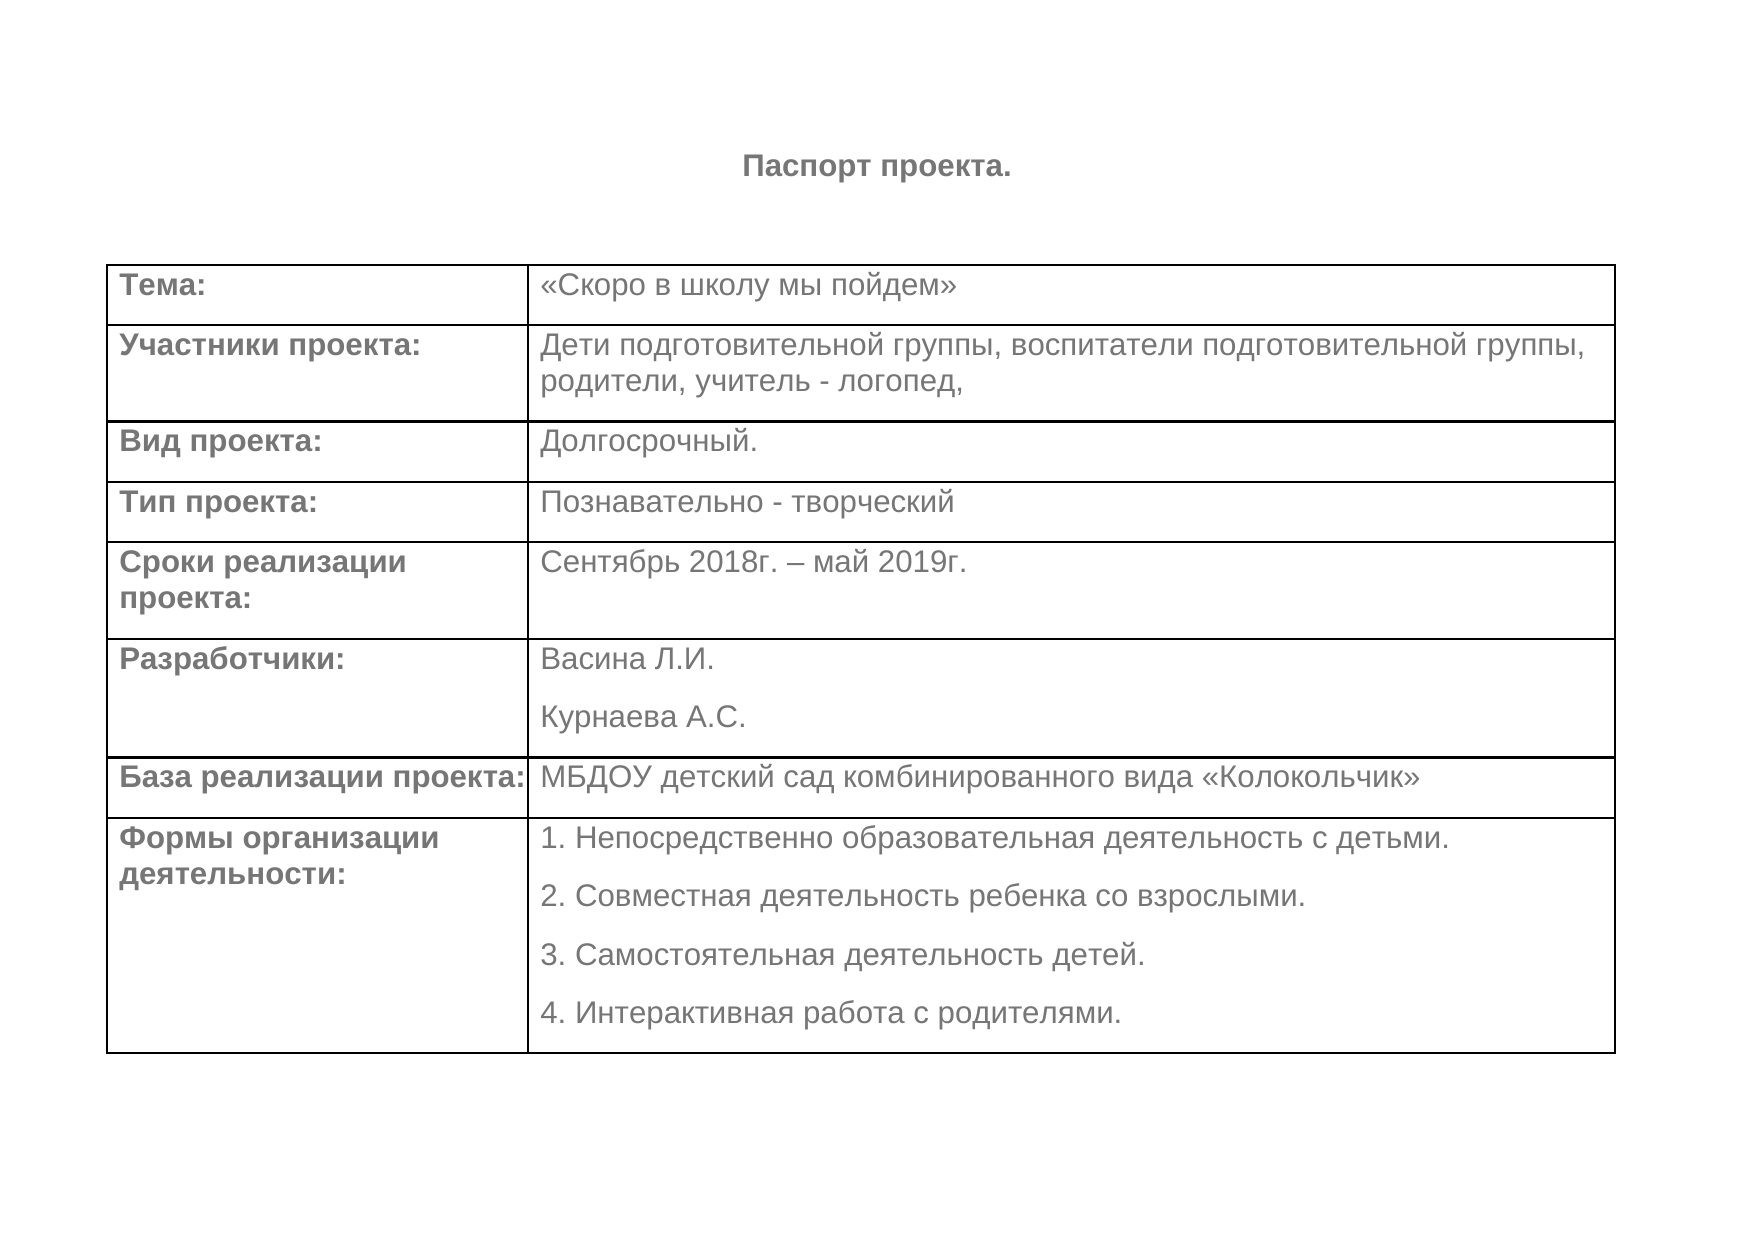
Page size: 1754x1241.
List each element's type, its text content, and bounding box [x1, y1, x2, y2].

table_cell Разработчики: [108, 640, 527, 756]
table_cell Познавательно - творческий [529, 483, 1614, 541]
text Паспорт проекта. [118, 147, 1636, 183]
table_cell Тип проекта: [108, 483, 527, 541]
table_cell Участники проекта: [108, 326, 527, 420]
table_cell Сроки реализации проекта: [108, 543, 527, 638]
table_header «Скоро в школу мы пойдем» [529, 266, 1614, 324]
table_cell Дети подготовительной группы, воспитатели подготовительной группы, родители, учитель - логопед, [529, 326, 1614, 420]
table_cell Вид проекта: [108, 423, 527, 481]
table_header Тема: [108, 266, 527, 324]
table_cell Васина Л.И. Курнаева А.С. [529, 640, 1614, 756]
table_cell МБДОУ детский сад комбинированного вида «Колокольчик» [529, 759, 1614, 817]
table_cell Формы организации деятельности: [108, 819, 527, 1052]
table_cell 1. Непосредственно образовательная деятельность с детьми. 2. Совместная деятельность ребенка со взрослыми. 3. Самостоятельная деятельность детей. 4. Интерактивная работа с родителями. [529, 819, 1614, 1052]
table_cell Сентябрь 2018г. – май 2019г. [529, 543, 1614, 638]
table_cell Долгосрочный. [529, 423, 1614, 481]
table_cell База реализации проекта: [108, 759, 527, 817]
